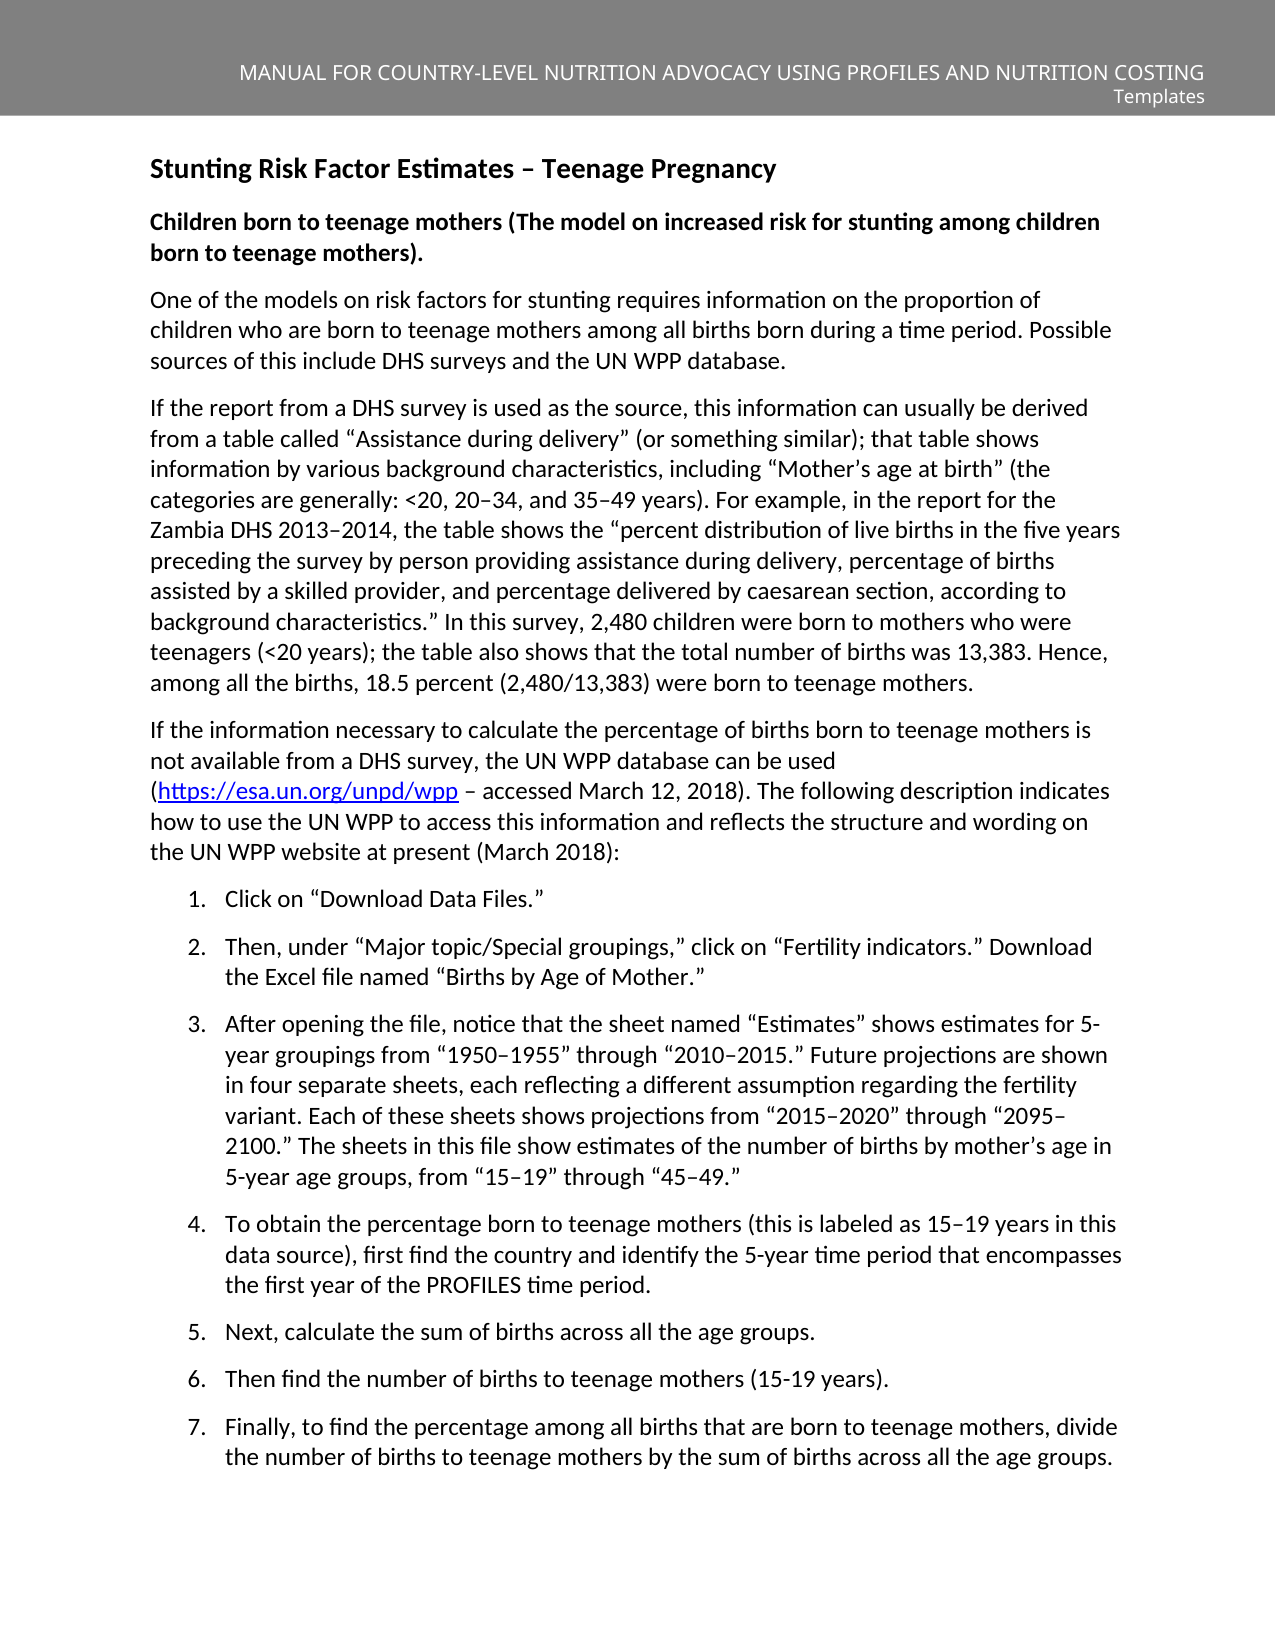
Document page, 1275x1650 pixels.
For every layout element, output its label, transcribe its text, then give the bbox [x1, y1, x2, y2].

list After opening the file, notice that the sheet named “Estimates” shows estimates for 5-year groupings from “1950–1955” through “2010–2015.” Future projections are shown in four separate sheets, each reflecting a different assumption regarding the fertility variant. Each of these sheets shows projections from “2015–2020” through “2095–2100.” The sheets in this file show estimates of the number of births by mother’s age in 5-year age groups, from “15–19” through “45–49.” [187, 1008, 1125, 1192]
text If the information necessary to calculate the percentage of births born to teenage mothers is not available from a DHS survey, the UN WPP database can be used (https://esa.un.org/unpd/wpp – accessed March 12, 2018). The following description indicates how to use the UN WPP to access this information and reflects the structure and wording on the UN WPP website at present (March 2018): [150, 714, 1125, 867]
list To obtain the percentage born to teenage mothers (this is labeled as 15–19 years in this data source), first find the country and identify the 5-year time period that encompasses the first year of the PROFILES time period. [187, 1208, 1125, 1300]
list Next, calculate the sum of births across all the age groups. [187, 1316, 1125, 1347]
text One of the models on risk factors for stunting requires information on the proportion of children who are born to teenage mothers among all births born during a time period. Possible sources of this include DHS surveys and the UN WPP database. [150, 284, 1125, 376]
list Then, under “Major topic/Special groupings,” click on “Fertility indicators.” Download the Excel file named “Births by Age of Mother.” [187, 931, 1125, 992]
list Finally, to find the percentage among all births that are born to teenage mothers, divide the number of births to teenage mothers by the sum of births across all the age groups. [187, 1411, 1125, 1472]
text Stunting Risk Factor Estimates – Teenage Pregnancy [150, 150, 1125, 186]
list Click on “Download Data Files.” [187, 883, 1125, 914]
text If the report from a DHS survey is used as the source, this information can usually be derived from a table called “Assistance during delivery” (or something similar); that table shows information by various background characteristics, including “Mother’s age at birth” (the categories are generally: <20, 20–34, and 35–49 years). For example, in the report for the Zambia DHS 2013–2014, the table shows the “percent distribution of live births in the five years preceding the survey by person providing assistance during delivery, percentage of births assisted by a skilled provider, and percentage delivered by caesarean section, according to background characteristics.” In this survey, 2,480 children were born to mothers who were teenagers (<20 years); the table also shows that the total number of births was 13,383. Hence, among all the births, 18.5 percent (2,480/13,383) were born to teenage mothers. [150, 392, 1125, 698]
list Then find the number of births to teenage mothers (15-19 years). [187, 1364, 1125, 1394]
text Children born to teenage mothers (The model on increased risk for stunting among children born to teenage mothers). [150, 206, 1125, 267]
